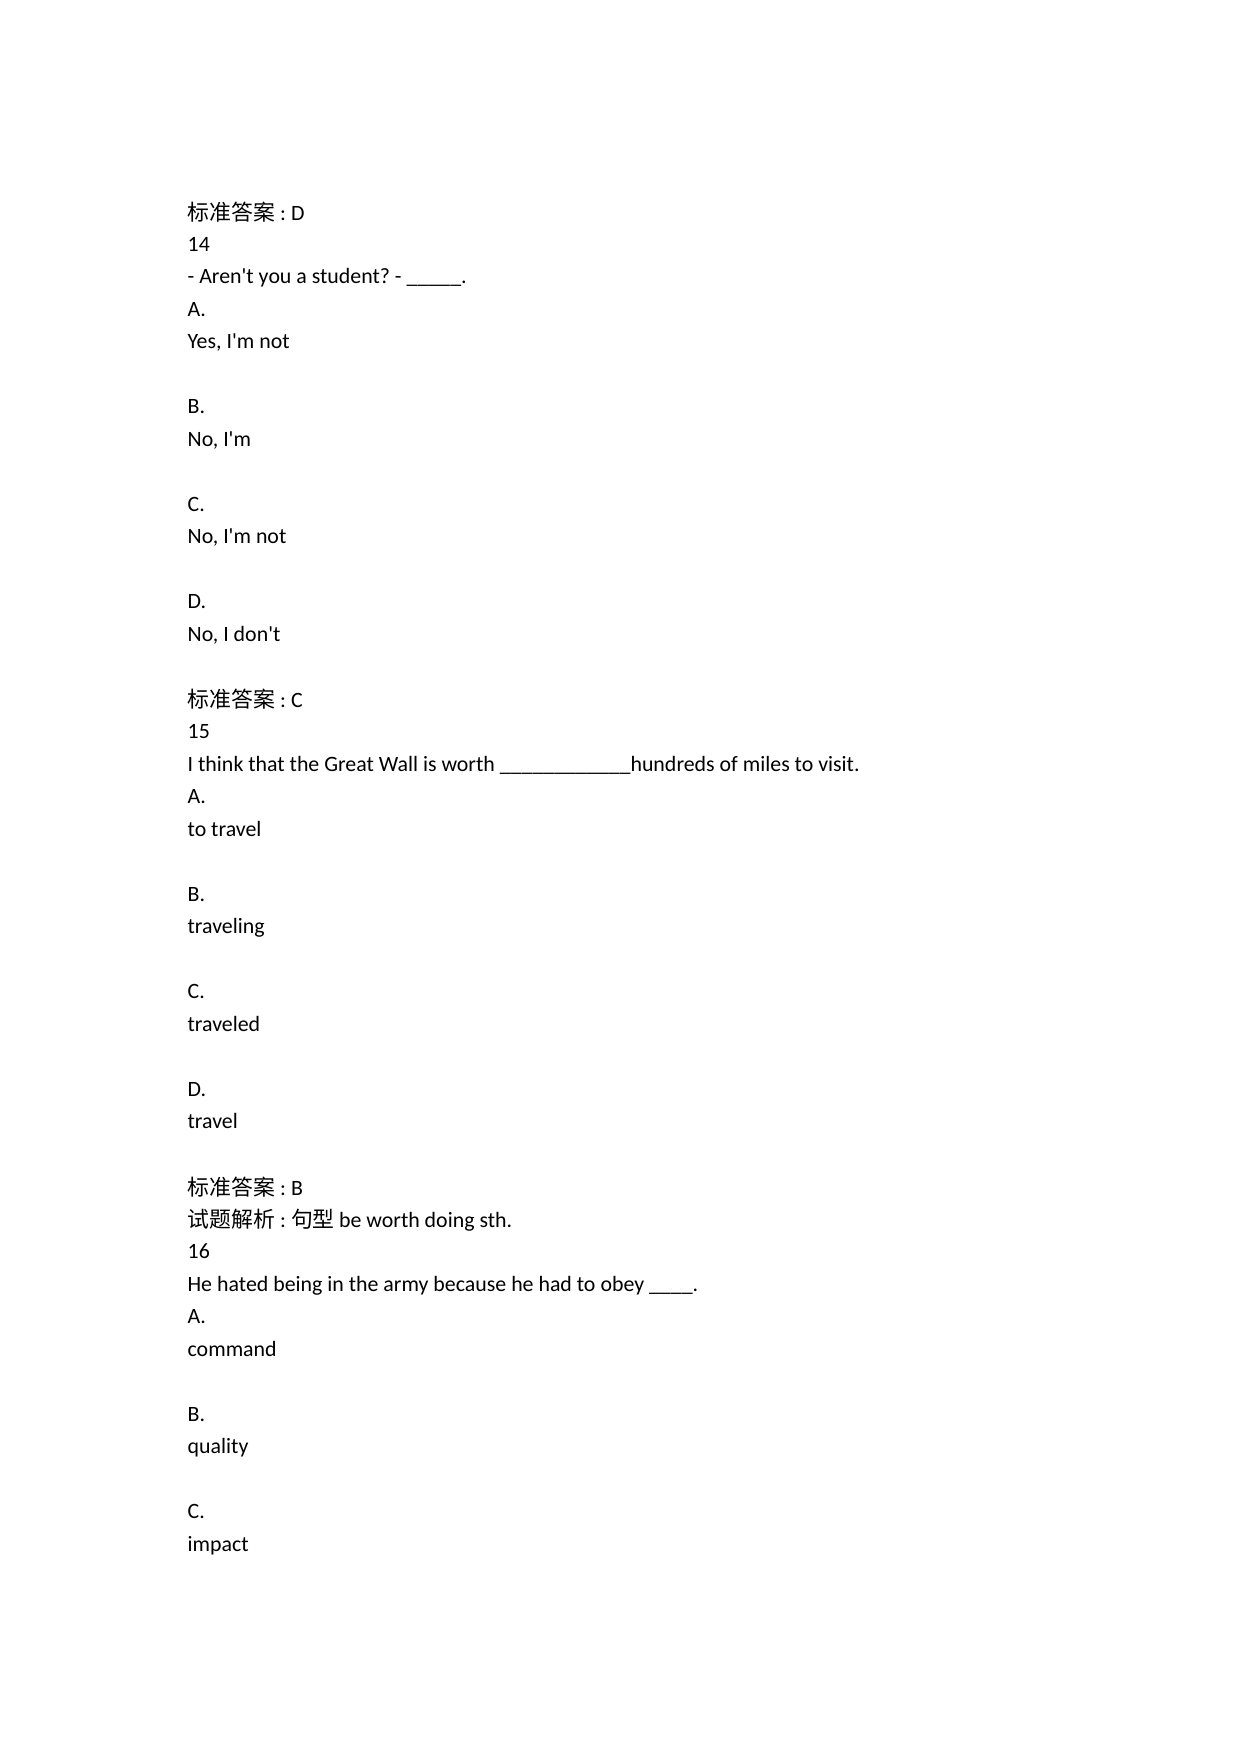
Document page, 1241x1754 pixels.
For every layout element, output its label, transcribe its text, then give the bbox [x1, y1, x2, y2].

text He hated being in the army because he had to obey ____. [187, 1267, 1053, 1299]
text No, I'm [187, 422, 1053, 454]
text Yes, I'm not [187, 324, 1053, 357]
text B. [187, 1397, 1053, 1429]
text No, I don't [187, 617, 1053, 649]
text 标准答案 : D [187, 194, 1053, 227]
text 16 [187, 1234, 1053, 1267]
text 标准答案 : B [187, 1169, 1053, 1202]
text command [187, 1332, 1053, 1364]
text I think that the Great Wall is worth ____________hundreds of miles to visit. [187, 747, 1053, 779]
text traveling [187, 909, 1053, 942]
text quality [187, 1429, 1053, 1462]
text - Aren't you a student? - _____. [187, 259, 1053, 292]
text travel [187, 1104, 1053, 1137]
text 15 [187, 714, 1053, 747]
text C. [187, 974, 1053, 1007]
text 标准答案 : C [187, 682, 1053, 714]
text 14 [187, 227, 1053, 259]
text No, I'm not [187, 519, 1053, 552]
text A. [187, 779, 1053, 812]
text 试题解析 : 句型be worth doing sth. [187, 1202, 1053, 1234]
text B. [187, 389, 1053, 422]
text D. [187, 584, 1053, 617]
text A. [187, 292, 1053, 324]
text C. [187, 1494, 1053, 1527]
text A. [187, 1299, 1053, 1332]
text D. [187, 1072, 1053, 1104]
text B. [187, 877, 1053, 909]
text C. [187, 487, 1053, 519]
text traveled [187, 1007, 1053, 1039]
text to travel [187, 812, 1053, 844]
text impact [187, 1527, 1053, 1559]
